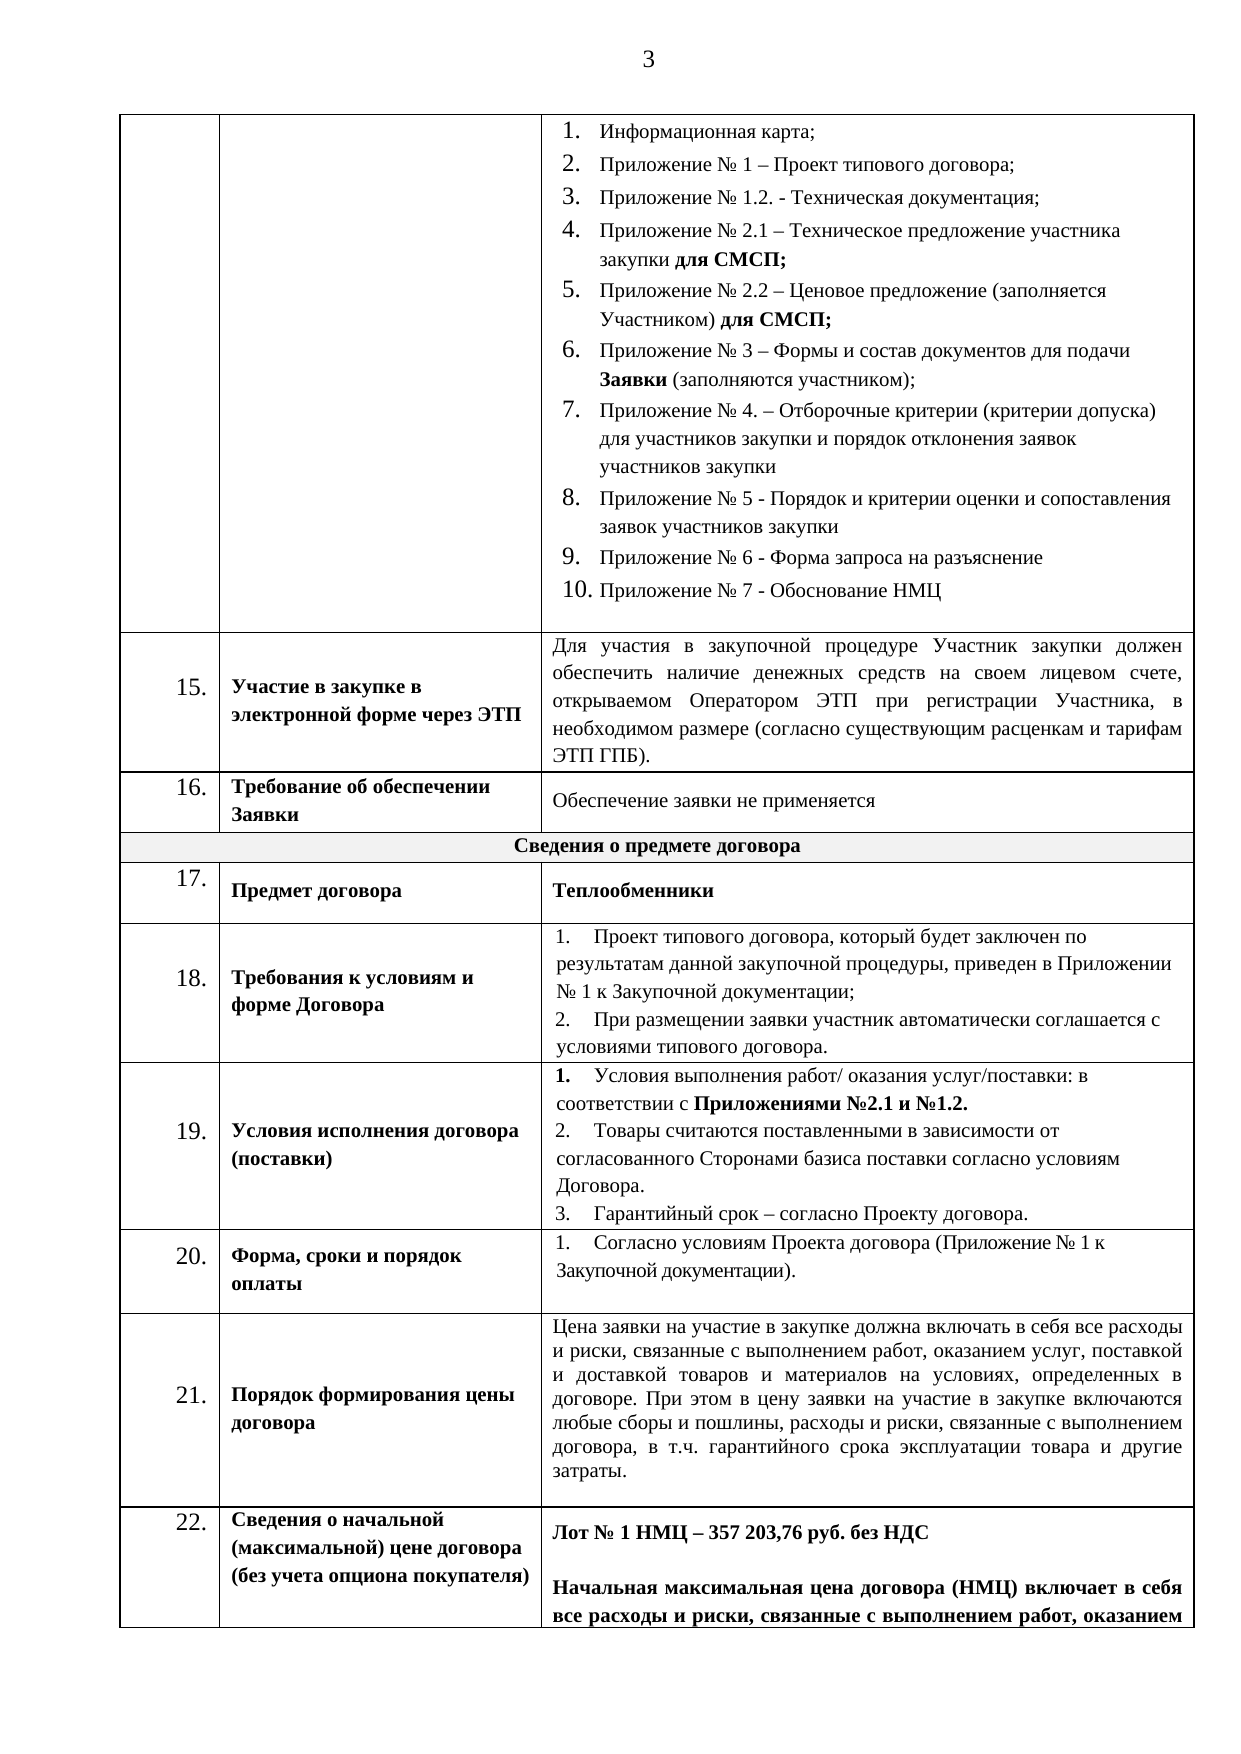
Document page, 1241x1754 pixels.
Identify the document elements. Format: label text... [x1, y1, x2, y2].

table_cell Условия выполнения работ/ оказания услуг/поставки: в соответствии с Приложениями №2.1 и №1.2. Товары считаются поставленными в зависимости от согласованного Сторонами базиса поставки согласно условиям Договора. Гарантийный срок – согласно Проекту договора. [542, 1063, 1193, 1229]
table_cell Теплообменники [542, 863, 1193, 923]
table_cell [121, 863, 219, 923]
table_cell Сведения о предмете договора [121, 833, 1193, 862]
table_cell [220, 115, 541, 632]
table_cell Цена заявки на участие в закупке должна включать в себя все расходы и риски, связанные с выполнением работ, оказанием услуг, поставкой и доставкой товаров и материалов на условиях, определенных в договоре. При этом в цену заявки на участие в закупке включаются любые сборы и пошлины, расходы и риски, связанные с выполнением договора, в т.ч. гарантийного срока эксплуатации товара и другие затраты. [542, 1314, 1193, 1506]
table_cell Участие в закупке в электронной форме через ЭТП [220, 633, 541, 771]
table_cell Предмет договора [220, 863, 541, 923]
table_cell Порядок формирования цены договора [220, 1314, 541, 1506]
table_cell Согласно условиям Проекта договора (Приложение № 1 к Закупочной документации). [542, 1230, 1193, 1313]
table_cell [121, 1063, 219, 1229]
table_cell Обеспечение заявки не применяется [542, 773, 1193, 832]
table_cell Для участия в закупочной процедуре Участник закупки должен обеспечить наличие денежных средств на своем лицевом счете, открываемом Оператором ЭТП при регистрации Участника, в необходимом размере (согласно существующим расценкам и тарифам ЭТП ГПБ). [542, 633, 1193, 771]
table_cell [220, 1508, 541, 1627]
table_cell [121, 924, 219, 1062]
table_cell Условия исполнения договора (поставки) [220, 1063, 541, 1229]
table_cell [121, 1230, 219, 1313]
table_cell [542, 1508, 1193, 1627]
table_cell Форма, сроки и порядок оплаты [220, 1230, 541, 1313]
table_cell Требования к условиям и форме Договора [220, 924, 541, 1062]
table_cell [542, 115, 1193, 632]
table_cell [121, 773, 219, 832]
table_cell [121, 1314, 219, 1506]
table_cell [121, 633, 219, 771]
table_cell Требование об обеспечении Заявки [220, 773, 541, 832]
table_cell Проект типового договора, который будет заключен по результатам данной закупочной процедуры, приведен в Приложении № 1 к Закупочной документации; При размещении заявки участник автоматически соглашается с условиями типового договора. [542, 924, 1193, 1062]
table_cell [121, 1508, 219, 1627]
table_cell [121, 115, 219, 632]
